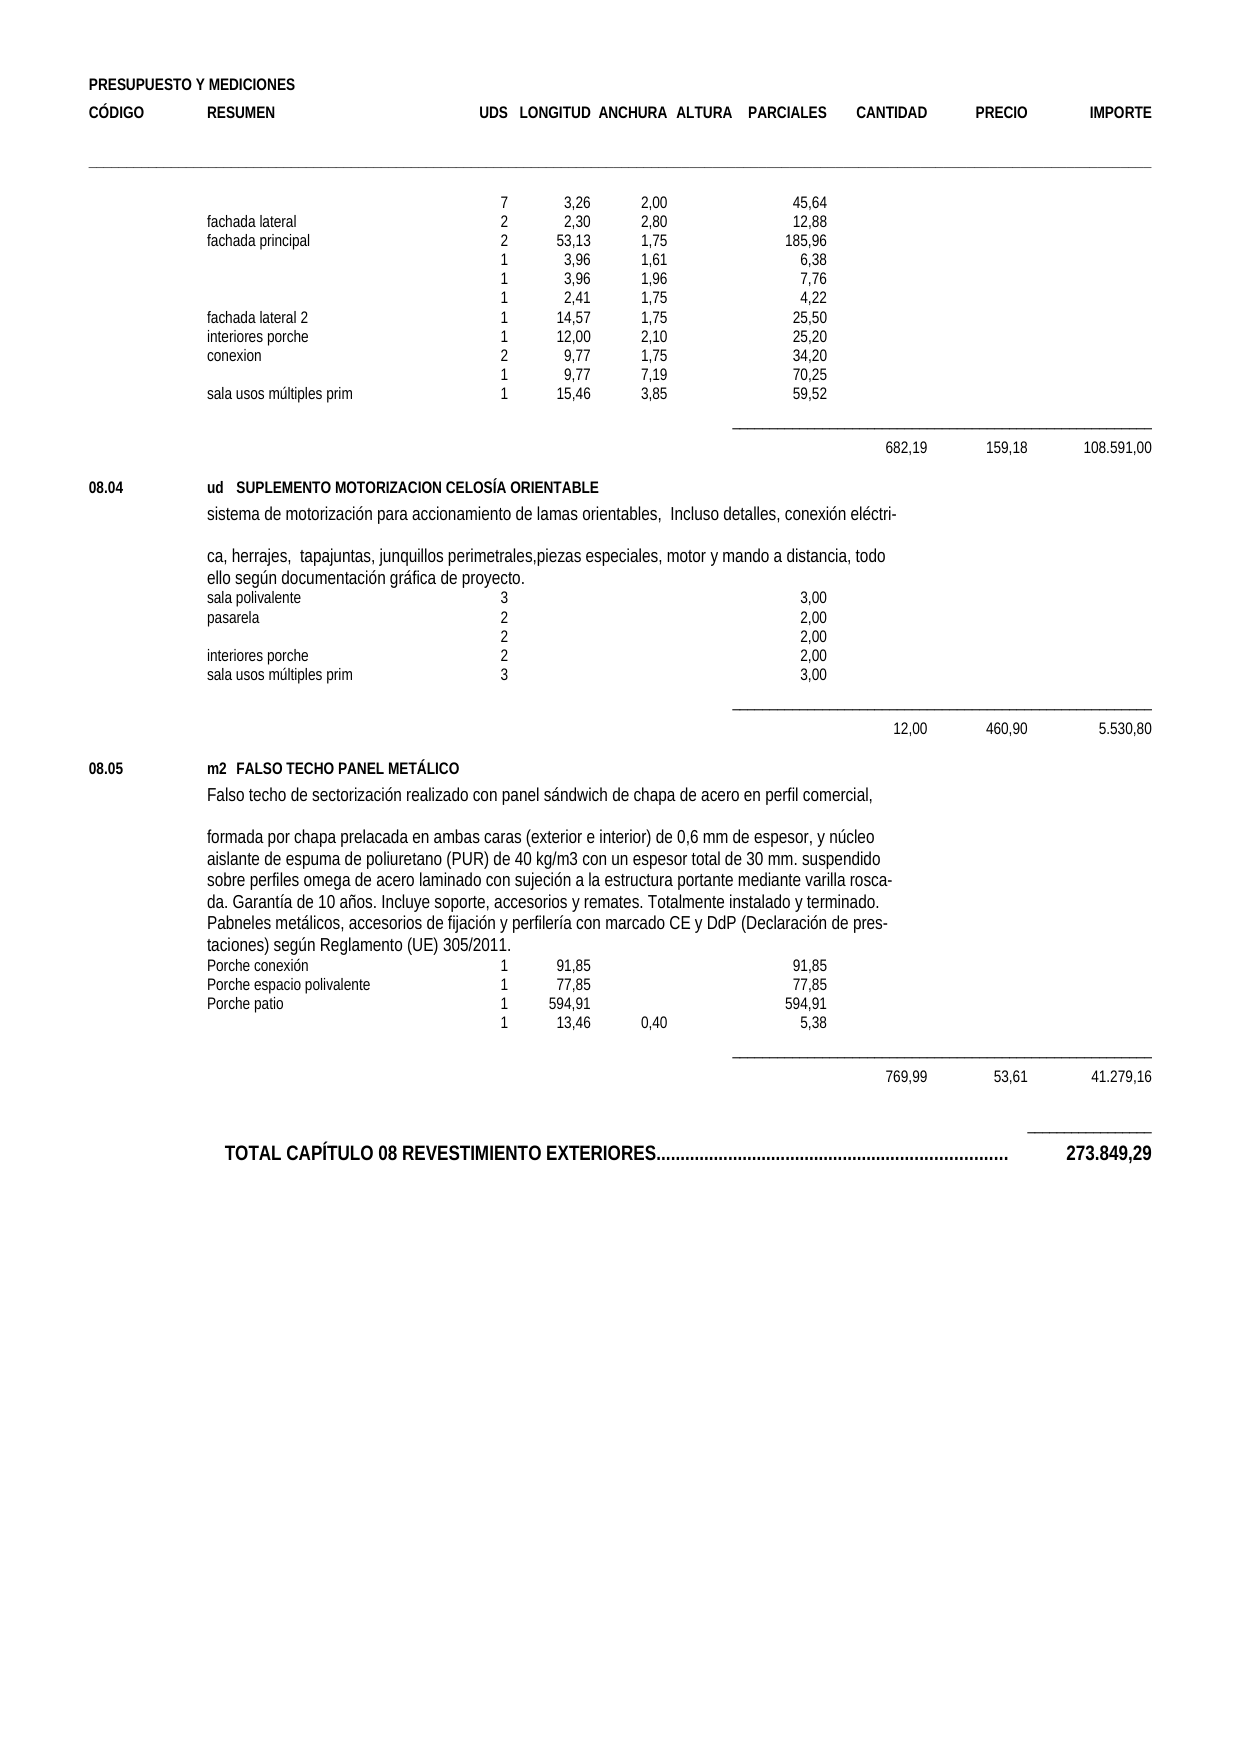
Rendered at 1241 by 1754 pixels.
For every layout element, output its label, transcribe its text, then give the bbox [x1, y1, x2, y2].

text sala usos múltiples prim 1 15,46 3,85 59,52 [89, 384, 1211, 403]
text pasarela 2 2,00 [89, 607, 1211, 627]
text Porche conexión 1 91,85 91,85 [89, 955, 1211, 974]
text 1 3,96 1,61 6,38 [89, 250, 1211, 269]
text sala polivalente 3 3,00 [89, 588, 1211, 607]
text ca, herrajes, tapajuntas, junquillos perimetrales,piezas especiales, motor y mando a distancia, todo [89, 545, 1211, 567]
text 769,99 53,61 41.279,16 [89, 1067, 1211, 1086]
text sistema de motorización para accionamiento de lamas orientables, Incluso detalles, conexión eléctri- [89, 503, 1211, 524]
text interiores porche 1 12,00 2,10 25,20 [89, 327, 1211, 346]
text taciones) según Reglamento (UE) 305/2011. [89, 934, 1211, 955]
text fachada principal 2 53,13 1,75 185,96 [89, 231, 1211, 250]
text Porche patio 1 594,91 594,91 [89, 994, 1211, 1013]
text Pabneles metálicos, accesorios de fijación y perfilería con marcado CE y DdP (Declaración de pres- [89, 912, 1211, 934]
text 12,00 460,90 5.530,80 [89, 719, 1211, 738]
text TOTAL CAPÍTULO 08 REVESTIMIENTO EXTERIORES 273.849,29 [89, 1141, 1211, 1165]
text sala usos múltiples prim 3 3,00 [89, 665, 1211, 684]
text Falso techo de sectorización realizado con panel sándwich de chapa de acero en perfil comercial, [89, 784, 1211, 805]
text 1 9,77 7,19 70,25 [89, 365, 1211, 384]
text 2 2,00 [89, 627, 1211, 646]
text 1 13,46 0,40 5,38 [89, 1013, 1211, 1032]
text 08.05 m2 FALSO TECHO PANEL METÁLICO [89, 759, 1211, 778]
text Porche espacio polivalente 1 77,85 77,85 [89, 974, 1211, 994]
text sobre perfiles omega de acero laminado con sujeción a la estructura portante mediante varilla rosca- [89, 869, 1211, 891]
text 1 3,96 1,96 7,76 [89, 269, 1211, 288]
text fachada lateral 2 1 14,57 1,75 25,50 [89, 307, 1211, 327]
text aislante de espuma de poliuretano (PUR) de 40 kg/m3 con un espesor total de 30 mm. suspendido [89, 848, 1211, 869]
text formada por chapa prelacada en ambas caras (exterior e interior) de 0,6 mm de espesor, y núcleo [89, 826, 1211, 848]
text ello según documentación gráfica de proyecto. [89, 567, 1211, 588]
text conexion 2 9,77 1,75 34,20 [89, 346, 1211, 365]
text interiores porche 2 2,00 [89, 646, 1211, 665]
text 1 2,41 1,75 4,22 [89, 288, 1211, 307]
text fachada lateral 2 2,30 2,80 12,88 [89, 212, 1211, 231]
text da. Garantía de 10 años. Incluye soporte, accesorios y remates. Totalmente instalado y terminado. [89, 891, 1211, 912]
text 08.04 ud SUPLEMENTO MOTORIZACION CELOSÍA ORIENTABLE [89, 478, 1211, 497]
text 682,19 159,18 108.591,00 [89, 438, 1211, 457]
text 7 3,26 2,00 45,64 [89, 192, 1211, 212]
